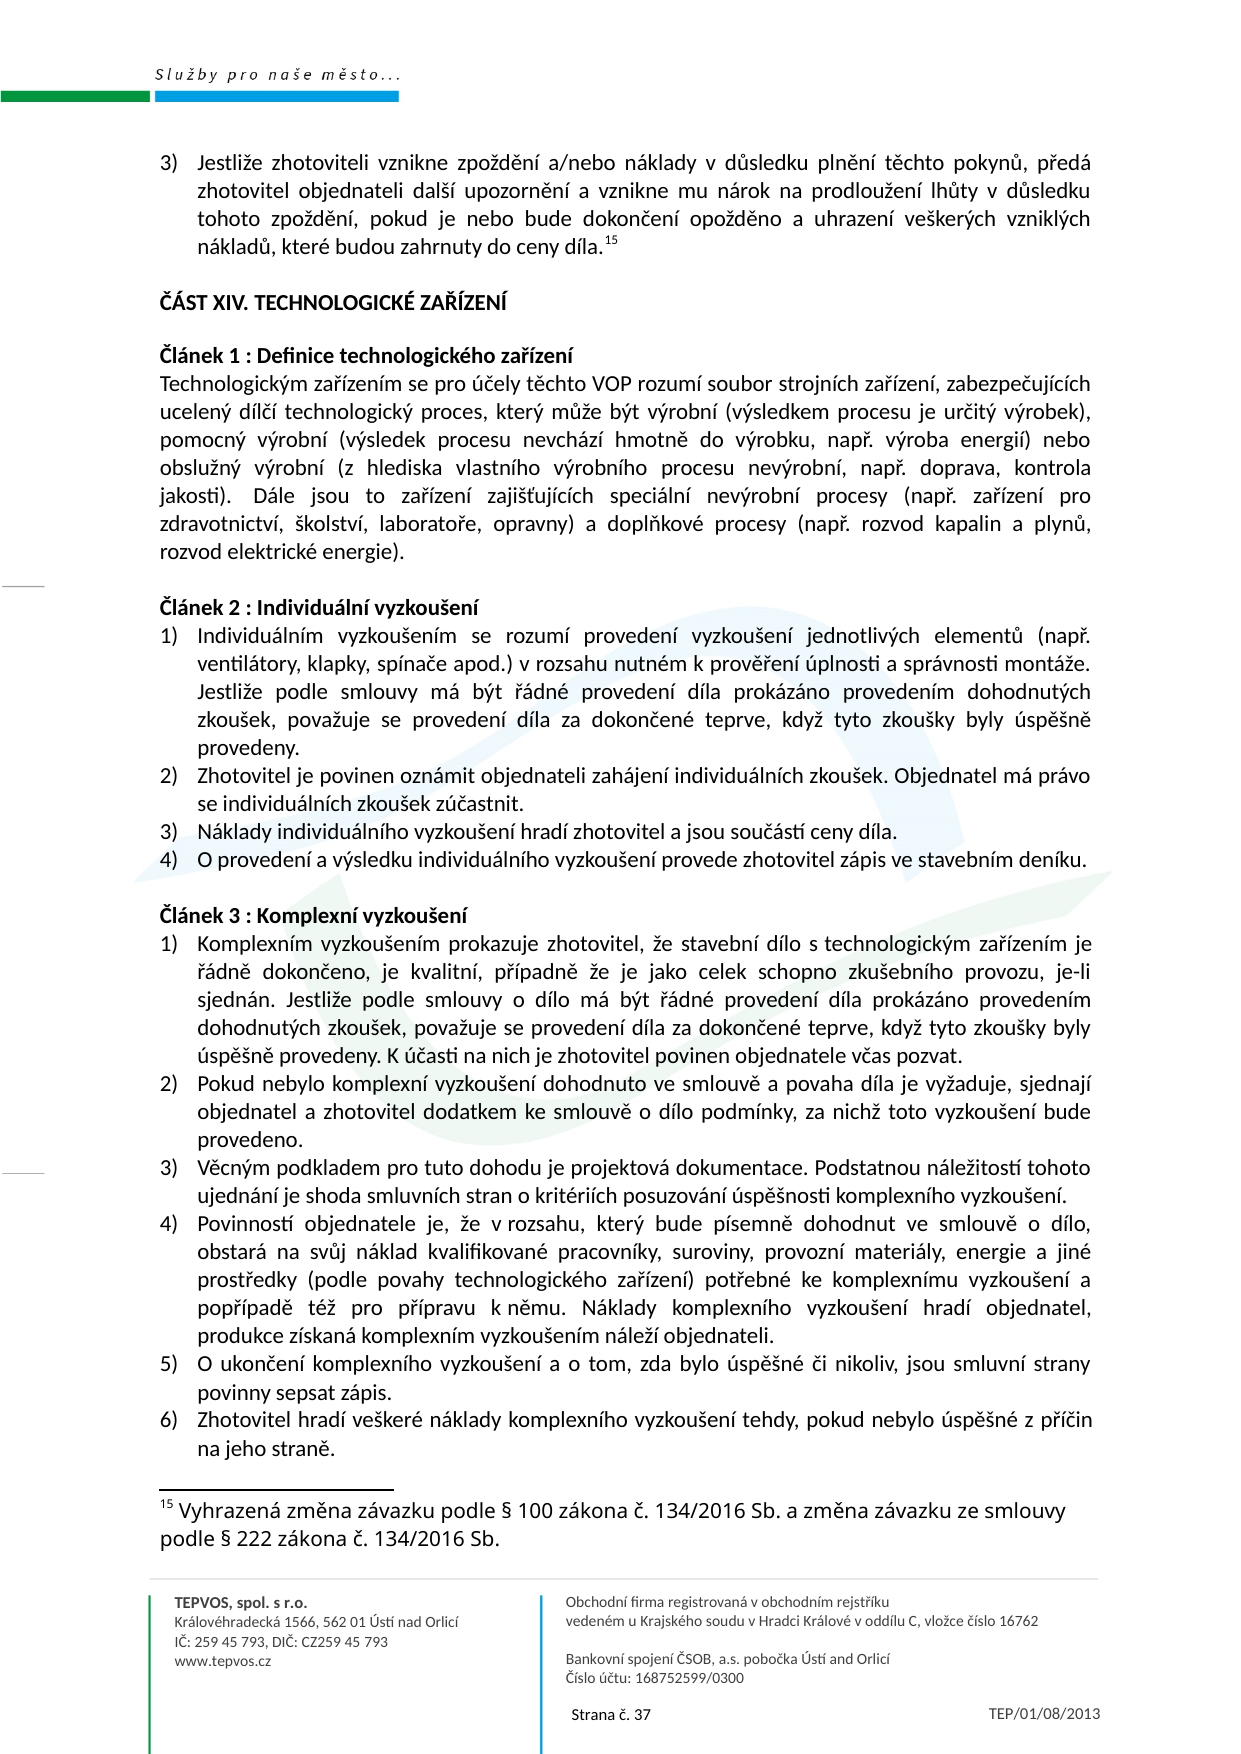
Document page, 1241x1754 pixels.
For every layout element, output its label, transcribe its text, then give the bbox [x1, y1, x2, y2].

list O provedení a výsledku individuálního vyzkoušení provede zhotovitel zápis ve stavebním deníku. [159, 845, 1092, 873]
list Individuálním vyzkoušením se rozumí provedení vyzkoušení jednotlivých elementů (např. ventilátory, klapky, spínače apod.) v rozsahu nutném k prověření úplnosti a správnosti montáže. Jestliže podle smlouvy má být řádné provedení díla prokázáno provedením dohodnutých zkoušek, považuje se provedení díla za dokončené teprve, když tyto zkoušky byly úspěšně provedeny. [159, 621, 1092, 761]
list Zhotovitel hradí veškeré náklady komplexního vyzkoušení tehdy, pokud nebylo úspěšné z příčin na jeho straně. [159, 1406, 1092, 1462]
list Povinností objednatele je, že v rozsahu, který bude písemně dohodnut ve smlouvě o dílo, obstará na svůj náklad kvalifikované pracovníky, suroviny, provozní materiály, energie a jiné prostředky (podle povahy technologického zařízení) potřebné ke komplexnímu vyzkoušení a popřípadě též pro přípravu k němu. Náklady komplexního vyzkoušení hradí objednatel, produkce získaná komplexním vyzkoušením náleží objednateli. [159, 1209, 1092, 1349]
list Jestliže zhotoviteli vznikne zpoždění a/nebo náklady v důsledku plnění těchto pokynů, předá zhotovitel objednateli další upozornění a vznikne mu nárok na prodloužení lhůty v důsledku tohoto zpoždění, pokud je nebo bude dokončení opožděno a uhrazení veškerých vzniklých nákladů, které budou zahrnuty do ceny díla. [159, 148, 1092, 260]
list O ukončení komplexního vyzkoušení a o tom, zda bylo úspěšné či nikoliv, jsou smluvní strany povinny sepsat zápis. [159, 1349, 1092, 1406]
text ČÁST XIV. TECHNOLOGICKÉ ZAŘÍZENÍ [159, 288, 1092, 316]
list Věcným podkladem pro tuto dohodu je projektová dokumentace. Podstatnou náležitostí tohoto ujednání je shoda smluvních stran o kritériích posuzování úspěšnosti komplexního vyzkoušení. [159, 1153, 1092, 1209]
text Článek 3 : Komplexní vyzkoušení [159, 901, 1092, 929]
picture [0, 0, 1241, 1754]
list Pokud nebylo komplexní vyzkoušení dohodnuto ve smlouvě a povaha díla je vyžaduje, sjednají objednatel a zhotovitel dodatkem ke smlouvě o dílo podmínky, za nichž toto vyzkoušení bude provedeno. [159, 1069, 1092, 1153]
text Technologickým zařízením se pro účely těchto VOP rozumí soubor strojních zařízení, zabezpečujících ucelený dílčí technologický proces, který může být výrobní (výsledkem procesu je určitý výrobek), pomocný výrobní (výsledek procesu nevchází hmotně do výrobku, např. výroba energií) nebo obslužný výrobní (z hlediska vlastního výrobního procesu nevýrobní, např. doprava, kontrola jakosti). Dále jsou to zařízení zajišťujících speciální nevýrobní procesy (např. zařízení pro zdravotnictví, školství, laboratoře, opravny) a doplňkové procesy (např. rozvod kapalin a plynů, rozvod elektrické energie). [159, 369, 1092, 565]
text Článek 2 : Individuální vyzkoušení [159, 593, 1092, 621]
text Článek 1 : Definice technologického zařízení [159, 341, 1092, 369]
list Náklady individuálního vyzkoušení hradí zhotovitel a jsou součástí ceny díla. [159, 817, 1092, 845]
list Komplexním vyzkoušením prokazuje zhotovitel, že stavební dílo s technologickým zařízením je řádně dokončeno, je kvalitní, případně že je jako celek schopno zkušebního provozu, je-li sjednán. Jestliže podle smlouvy o dílo má být řádné provedení díla prokázáno provedením dohodnutých zkoušek, považuje se provedení díla za dokončené teprve, když tyto zkoušky byly úspěšně provedeny. K účasti na nich je zhotovitel povinen objednatele včas pozvat. [159, 929, 1092, 1069]
list Zhotovitel je povinen oznámit objednateli zahájení individuálních zkoušek. Objednatel má právo se individuálních zkoušek zúčastnit. [159, 761, 1092, 817]
